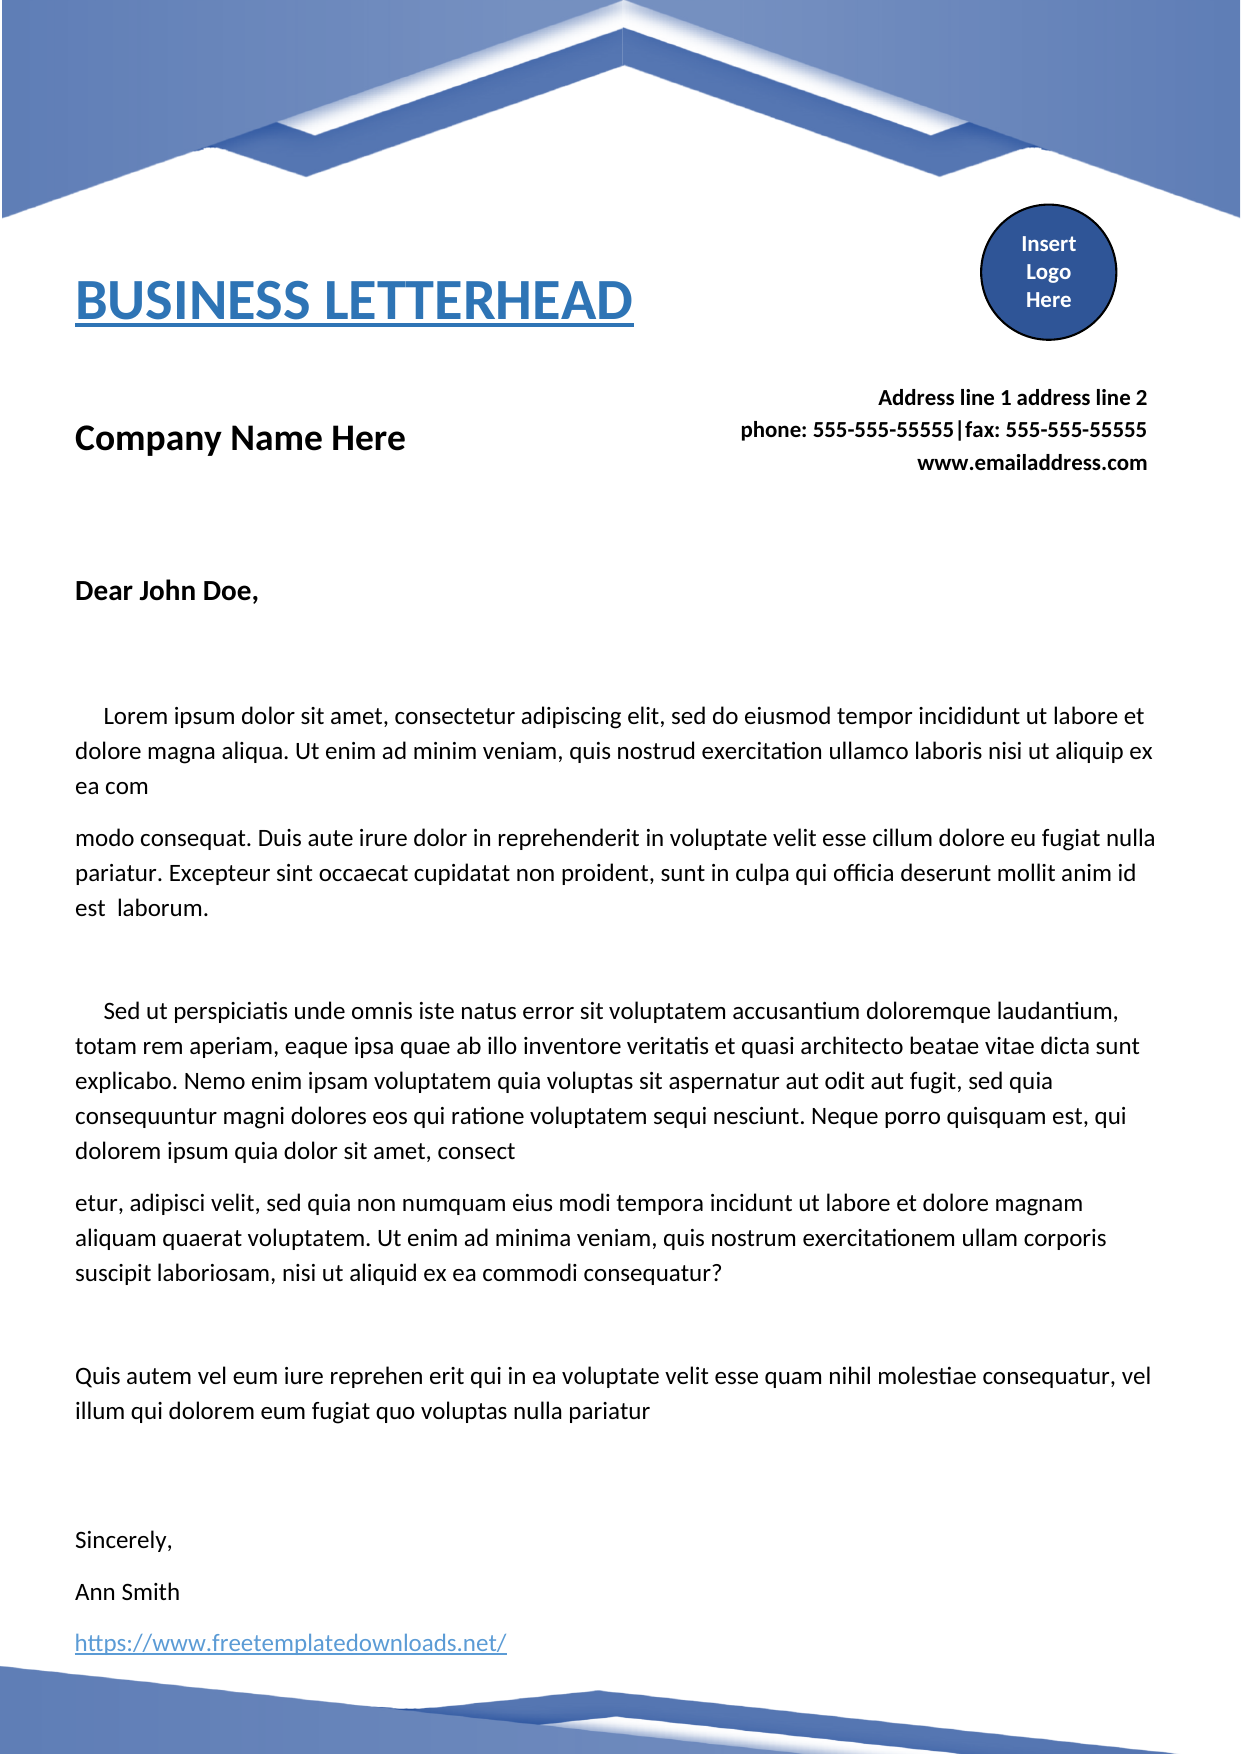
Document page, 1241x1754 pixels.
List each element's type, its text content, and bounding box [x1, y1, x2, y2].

text modo consequat. Duis aute irure dolor in reprehenderit in voluptate velit esse cillum dolore eu fugiat nulla pariatur. Excepteur sint occaecat cupidatat non proident, sunt in culpa qui officia deserunt mollit anim id est laborum. [75, 822, 1165, 923]
text Lorem ipsum dolor sit amet, consectetur adipiscing elit, sed do eiusmod tempor incididunt ut labore et dolore magna aliqua. Ut enim ad minim veniam, quis nostrud exercitation ullamco laboris nisi ut aliquip ex ea com [75, 700, 1165, 801]
text Ann Smith [75, 1576, 1165, 1606]
text etur, adipisci velit, sed quia non numquam eius modi tempora incidunt ut labore et dolore magnam aliquam quaerat voluptatem. Ut enim ad minima veniam, quis nostrum exercitationem ullam corporis suscipit laboriosam, nisi ut aliquid ex ea commodi consequatur? [75, 1187, 1165, 1288]
text Sincerely, [75, 1524, 1165, 1554]
text BUSINESS LETTERHEAD [75, 262, 1017, 334]
text BUSINESS LETTERHEAD [1081, 262, 1165, 334]
text Sed ut perspiciatis unde omnis iste natus error sit voluptatem accusantium doloremque laudantium, totam rem aperiam, eaque ipsa quae ab illo inventore veritatis et quasi architecto beatae vitae dicta sunt explicabo. Nemo enim ipsam voluptatem quia voluptas sit aspernatur aut odit aut fugit, sed quia consequuntur magni dolores eos qui ratione voluptatem sequi nesciunt. Neque porro quisquam est, qui dolorem ipsum quia dolor sit amet, consect [75, 995, 1165, 1166]
text Quis autem vel eum iure reprehen erit qui in ea voluptate velit esse quam nihil molestiae consequatur, vel illum qui dolorem eum fugiat quo voluptas nulla pariatur [75, 1360, 1165, 1426]
text Company Name Here [75, 414, 1165, 459]
text Dear John Doe, [75, 572, 1165, 607]
